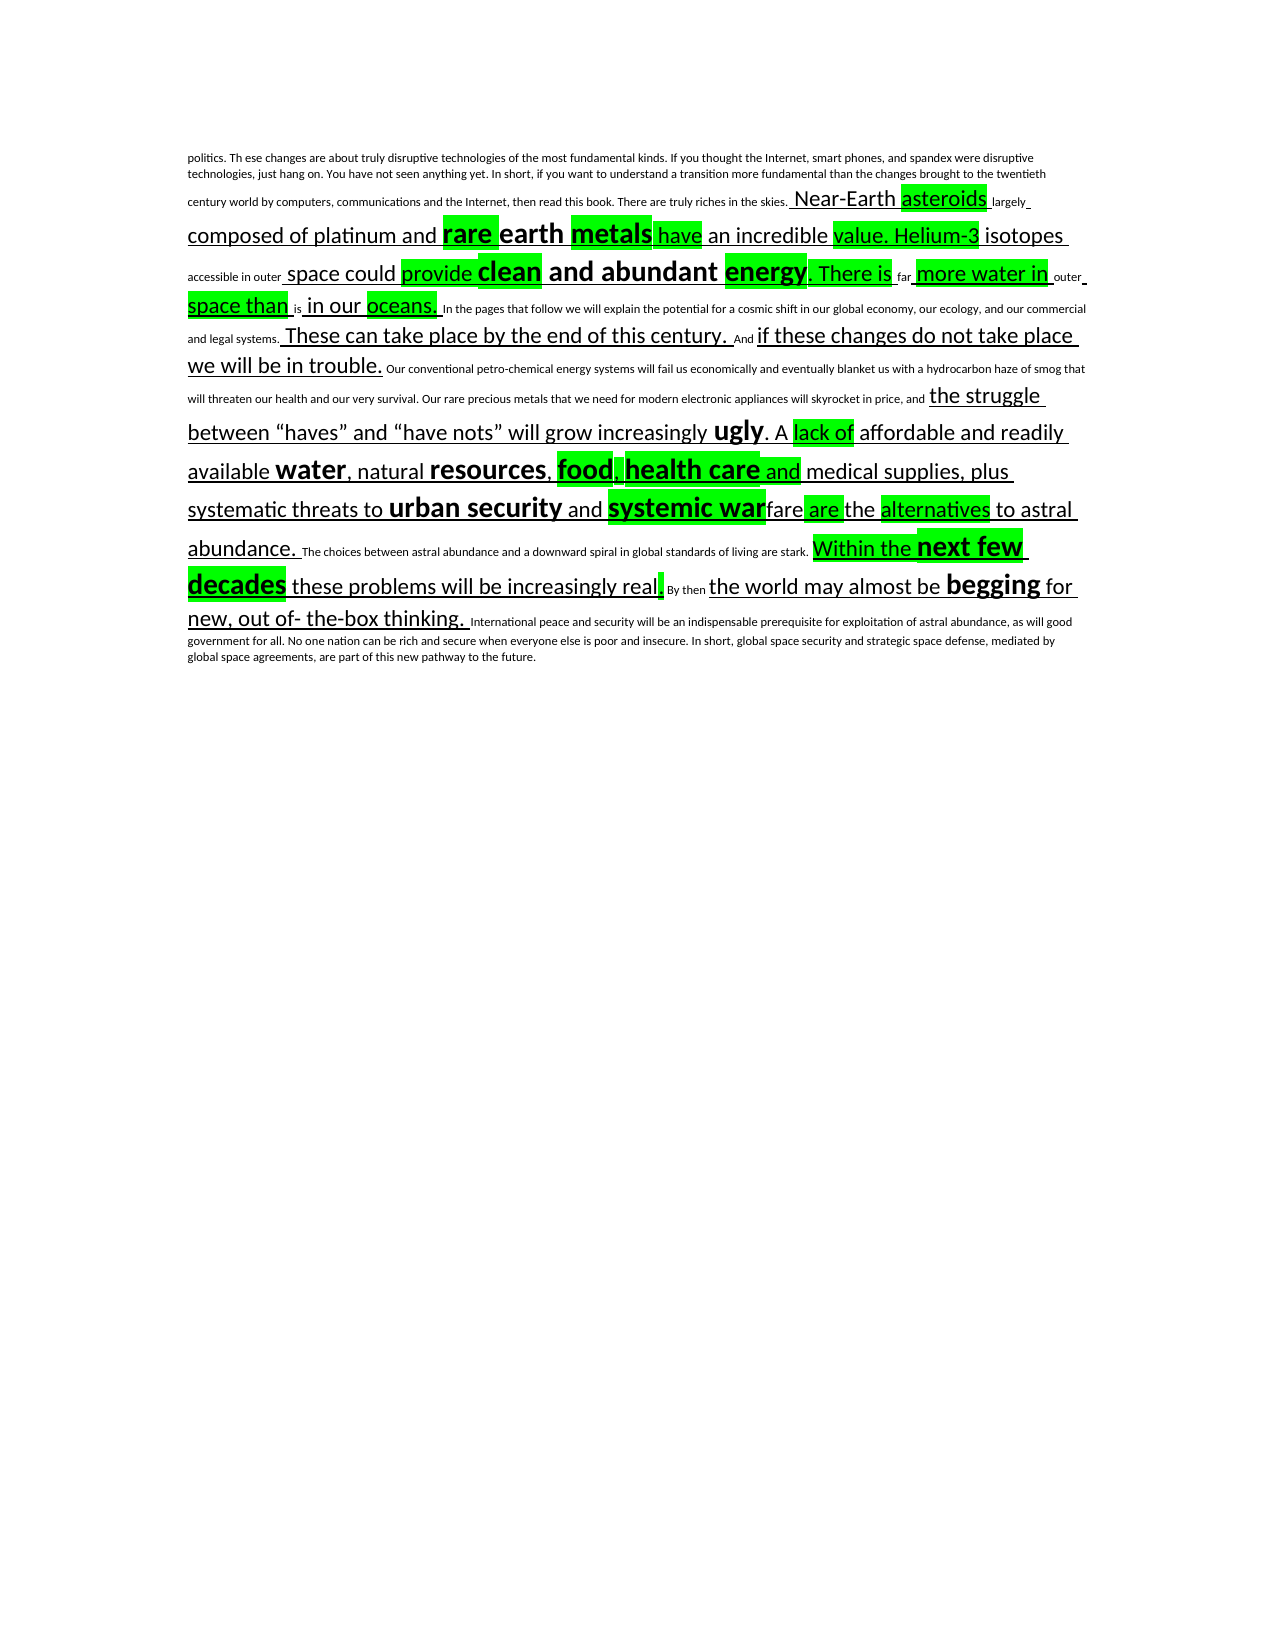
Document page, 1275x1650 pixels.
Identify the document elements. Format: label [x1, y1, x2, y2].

text [187, 150, 1087, 665]
